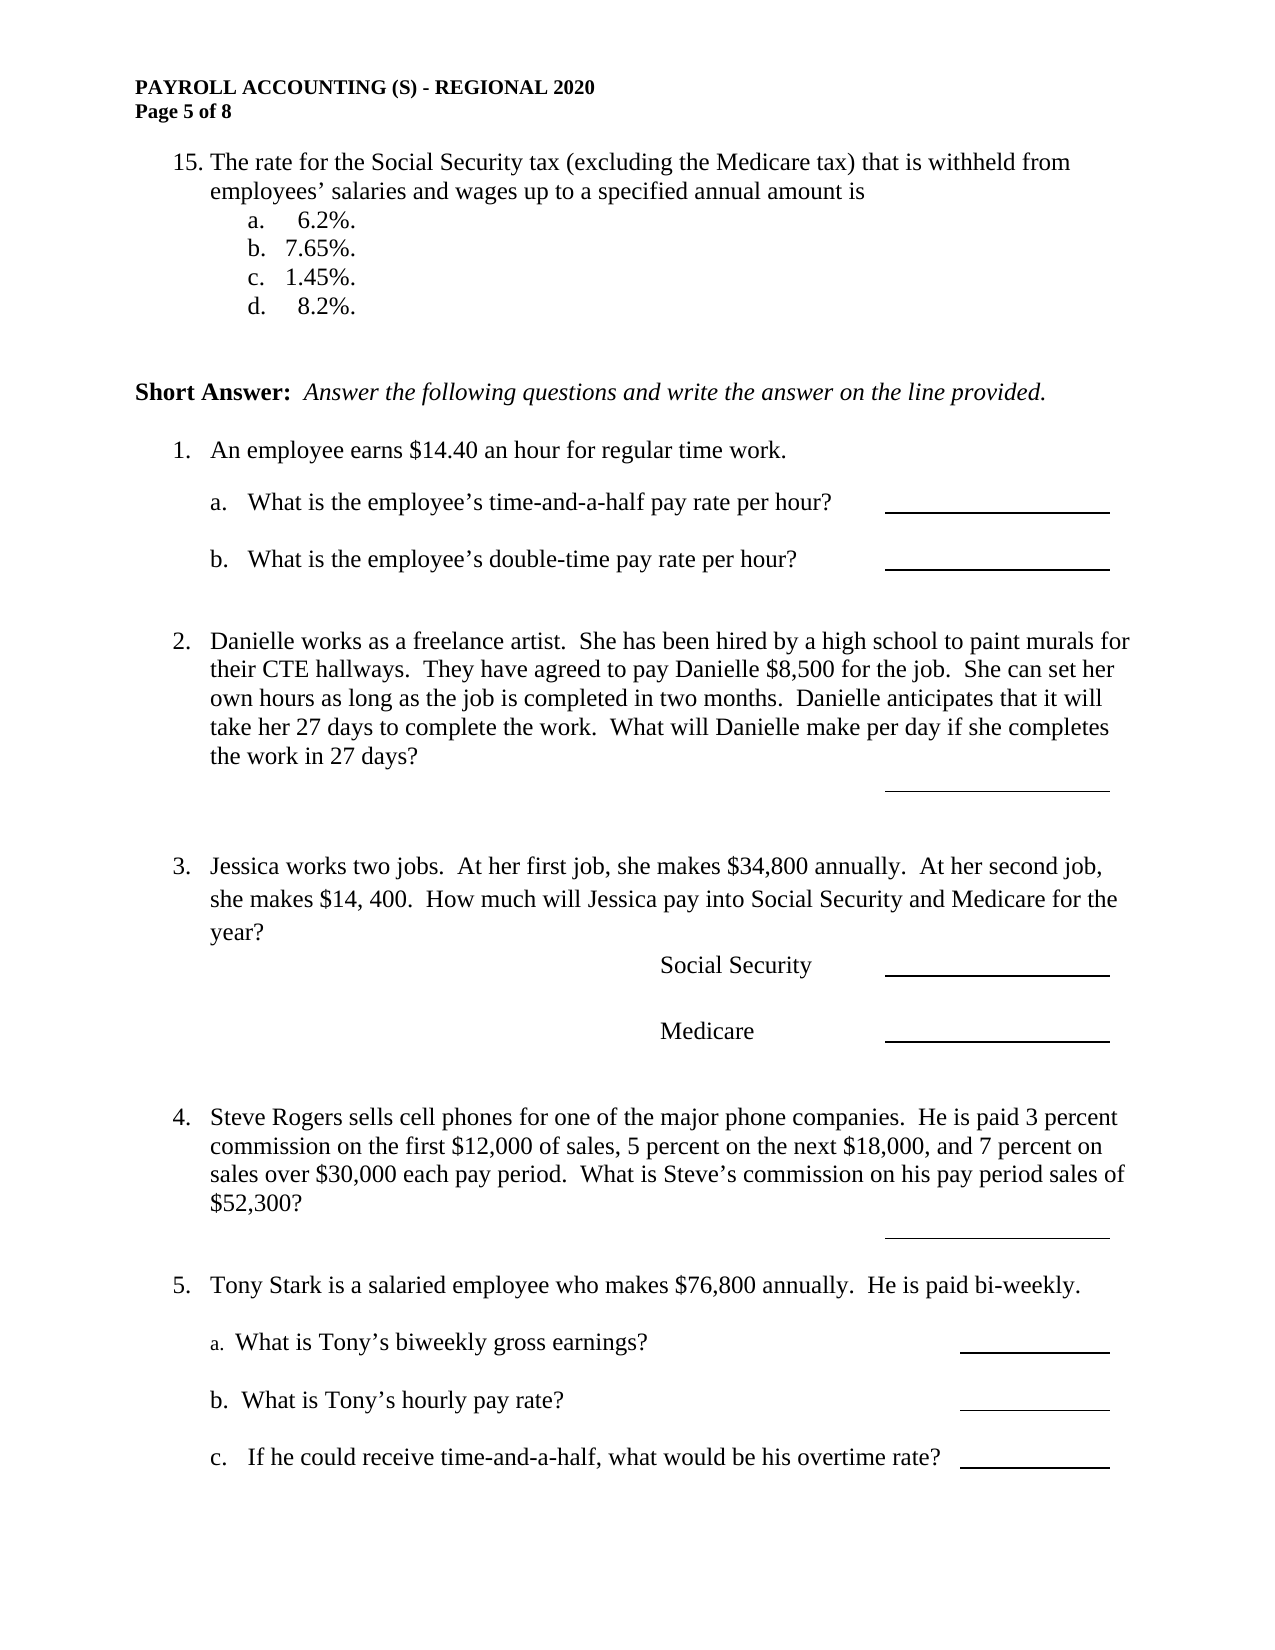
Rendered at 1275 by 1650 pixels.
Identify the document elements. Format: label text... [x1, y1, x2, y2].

list The rate for the Social Security tax (excluding the Medicare tax) that is withheld from employees’ salaries and wages up to a specified annual amount is [172, 147, 1140, 205]
list Social Security [210, 950, 1140, 979]
list What is the employee’s double-time pay rate per hour? [210, 544, 1140, 573]
list An employee earns $14.40 an hour for regular time work. [172, 435, 1140, 463]
text Short Answer: Answer the following questions and write the answer on the line provided. [135, 377, 1140, 406]
list Steve Rogers sells cell phones for one of the major phone companies. He is paid 3 percent commission on the first $12,000 of sales, 5 percent on the next $18,000, and 7 percent on sales over $30,000 each pay period. What is Steve’s commission on his pay period sales of $52,300? [172, 1102, 1140, 1217]
list b. What is Tony’s hourly pay rate? [210, 1385, 1140, 1442]
list Jessica works two jobs. At her first job, she makes $34,800 annually. At her second job, she makes $14, 400. How much will Jessica pay into Social Security and Medicare for the year? [172, 851, 1140, 946]
list 8.2%. [247, 291, 1140, 320]
list 7.65%. [247, 233, 1140, 262]
list Tony Stark is a salaried employee who makes $76,800 annually. He is paid bi-weekly. [172, 1270, 1140, 1298]
list Medicare [210, 1016, 1140, 1045]
list If he could receive time-and-a-half, what would be his overtime rate? [210, 1442, 1140, 1471]
text a. What is Tony’s biweekly gross earnings? [135, 1327, 1185, 1385]
list Danielle works as a freelance artist. She has been hired by a high school to paint murals for their CTE hallways. They have agreed to pay Danielle $8,500 for the job. She can set her own hours as long as the job is completed in two months. Danielle anticipates that it will take her 27 days to complete the work. What will Danielle make per day if she completes the work in 27 days? [172, 626, 1140, 769]
list 6.2%. [247, 205, 1140, 233]
list What is the employee’s time-and-a-half pay rate per hour? [210, 487, 1140, 516]
list 1.45%. [247, 262, 1140, 291]
